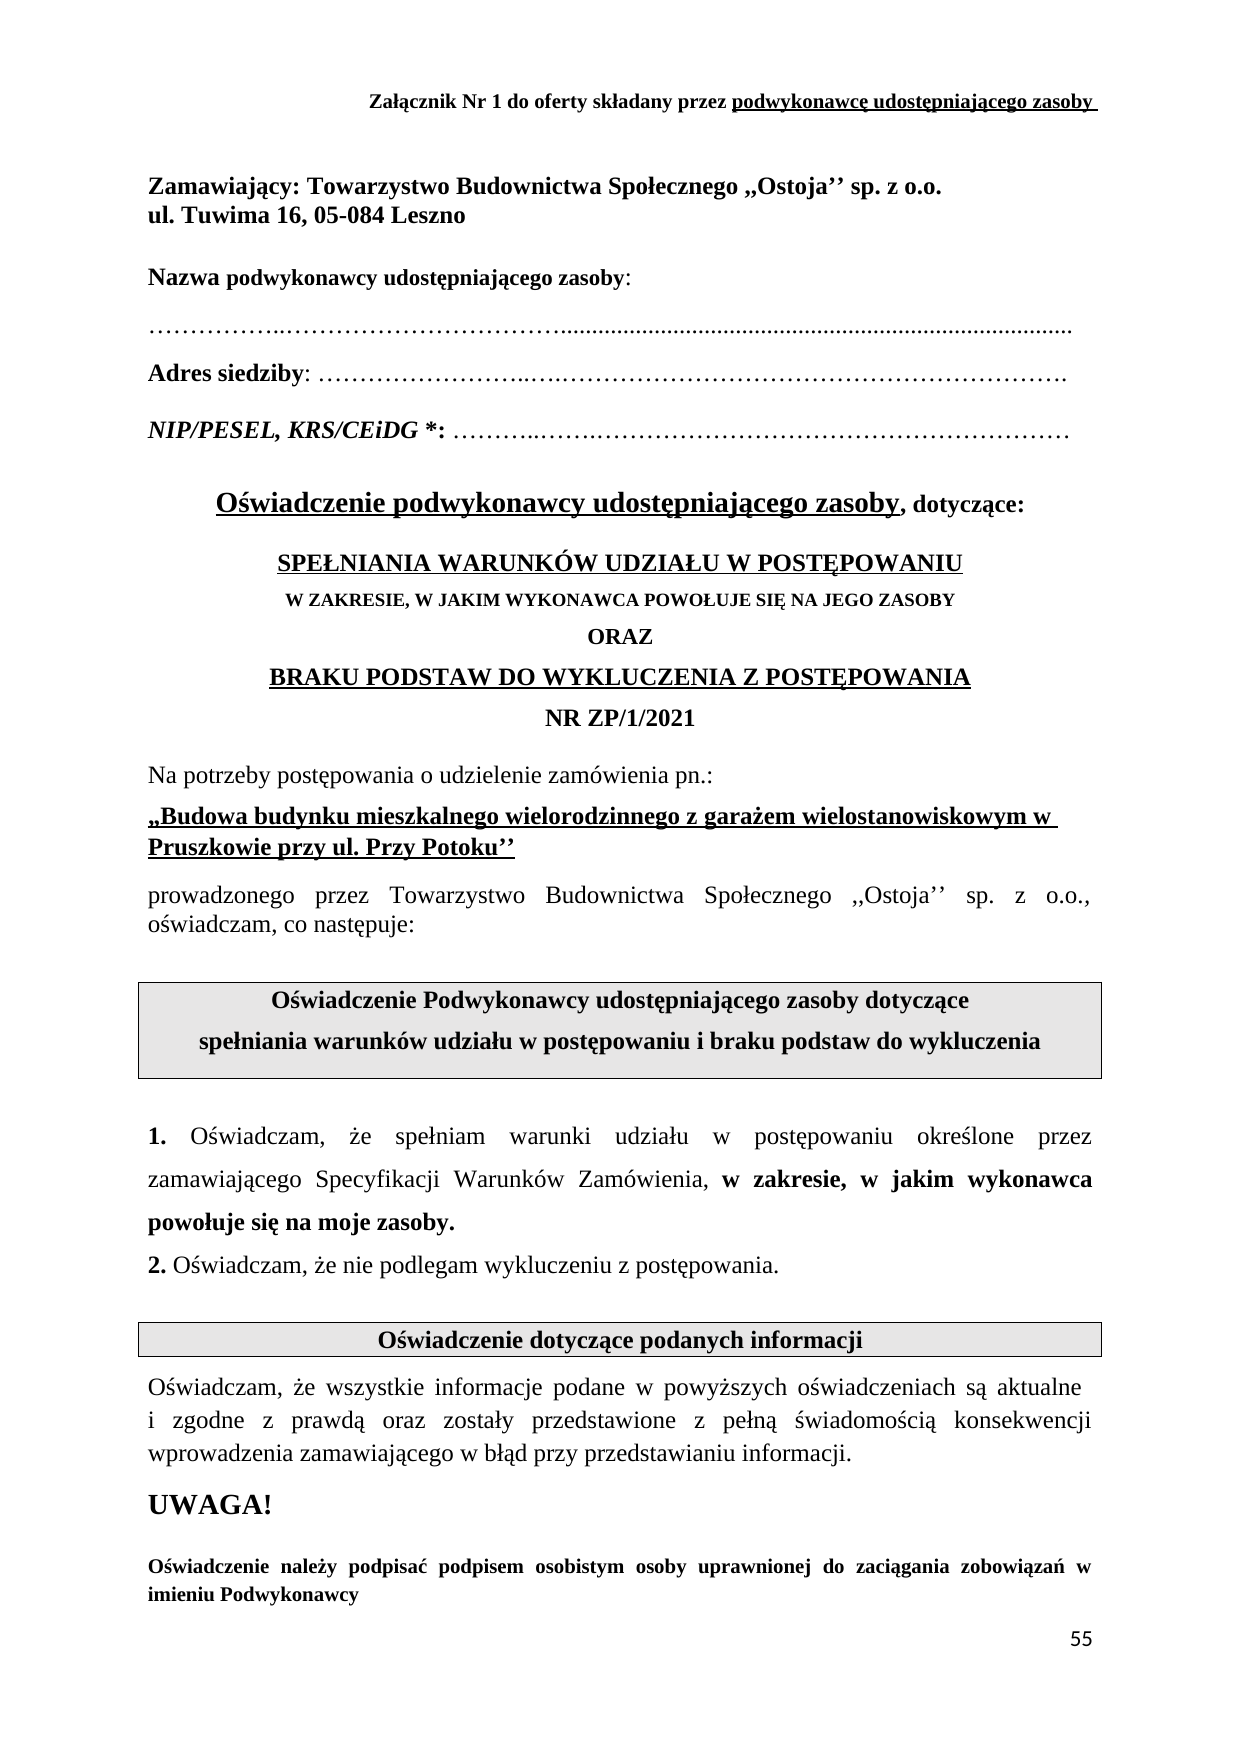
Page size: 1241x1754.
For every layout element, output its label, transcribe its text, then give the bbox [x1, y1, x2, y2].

text NR ZP/1/2021 [148, 703, 1093, 760]
text spełniania warunków udziału w postępowaniu i braku podstaw do wykluczenia [139, 1023, 1101, 1078]
text 2. Oświadczam, że nie podlegam wykluczeniu z postępowania. [148, 1250, 1093, 1279]
text UWAGA! [148, 1487, 1093, 1521]
text BRAKU PODSTAW DO WYKLUCZENIA Z POSTĘPOWANIA [148, 662, 1093, 691]
text SPEŁNIANIA WARUNKÓW UDZIAŁU W POSTĘPOWANIU [148, 548, 1093, 577]
text ORAZ [148, 623, 1093, 650]
text Oświadczam, że wszystkie informacje podane w powyższych oświadczeniach są aktualne i zgodne z prawdą oraz zostały przedstawione z pełną świadomością konsekwencji wprowadzenia zamawiającego w błąd przy przedstawianiu informacji. [148, 1372, 1093, 1466]
text Załącznik Nr 1 do oferty składany przez podwykonawcę udostępniającego zasoby [148, 89, 1093, 113]
text ……………..…………………………….................................................................................. [148, 310, 1093, 338]
text NIP/PESEL, KRS/CEiDG *: ………..…….………………………………………………… [148, 415, 1093, 444]
text Zamawiający: Towarzystwo Budownictwa Społecznego ,,Ostoja’’ sp. z o.o. [148, 171, 1093, 200]
text Oświadczenie podwykonawcy udostępniającego zasoby, dotyczące: [148, 485, 1093, 519]
text Adres siedziby: ……………………..….……………………………………………………. [148, 358, 1093, 386]
text Nazwa podwykonawcy udostępniającego zasoby: [148, 262, 1093, 291]
text 1. Oświadczam, że spełniam warunki udziału w postępowaniu określone przez zamawiającego Specyfikacji Warunków Zamówienia, w zakresie, w jakim wykonawca powołuje się na moje zasoby. [148, 1121, 1093, 1236]
text „Budowa budynku mieszkalnego wielorodzinnego z garażem wielostanowiskowym w Pruszkowie przy ul. Przy Potoku’’ [148, 801, 1093, 861]
text Oświadczenie dotyczące podanych informacji [139, 1323, 1101, 1356]
text Oświadczenie Podwykonawcy udostępniającego zasoby dotyczące [139, 983, 1101, 1014]
text prowadzonego przez Towarzystwo Budownictwa Społecznego ,,Ostoja’’ sp. z o.o., oświadczam, co następuje: [148, 880, 1093, 938]
text ul. Tuwima 16, 05-084 Leszno [148, 200, 1093, 229]
text Oświadczenie należy podpisać podpisem osobistym osoby uprawnionej do zaciągania zobowiązań w imieniu Podwykonawcy [148, 1554, 1093, 1606]
text W ZAKRESIE, W JAKIM WYKONAWCA POWOŁUJE SIĘ NA JEGO ZASOBY [148, 589, 1093, 611]
text Na potrzeby postępowania o udzielenie zamówienia pn.: [148, 760, 1093, 789]
